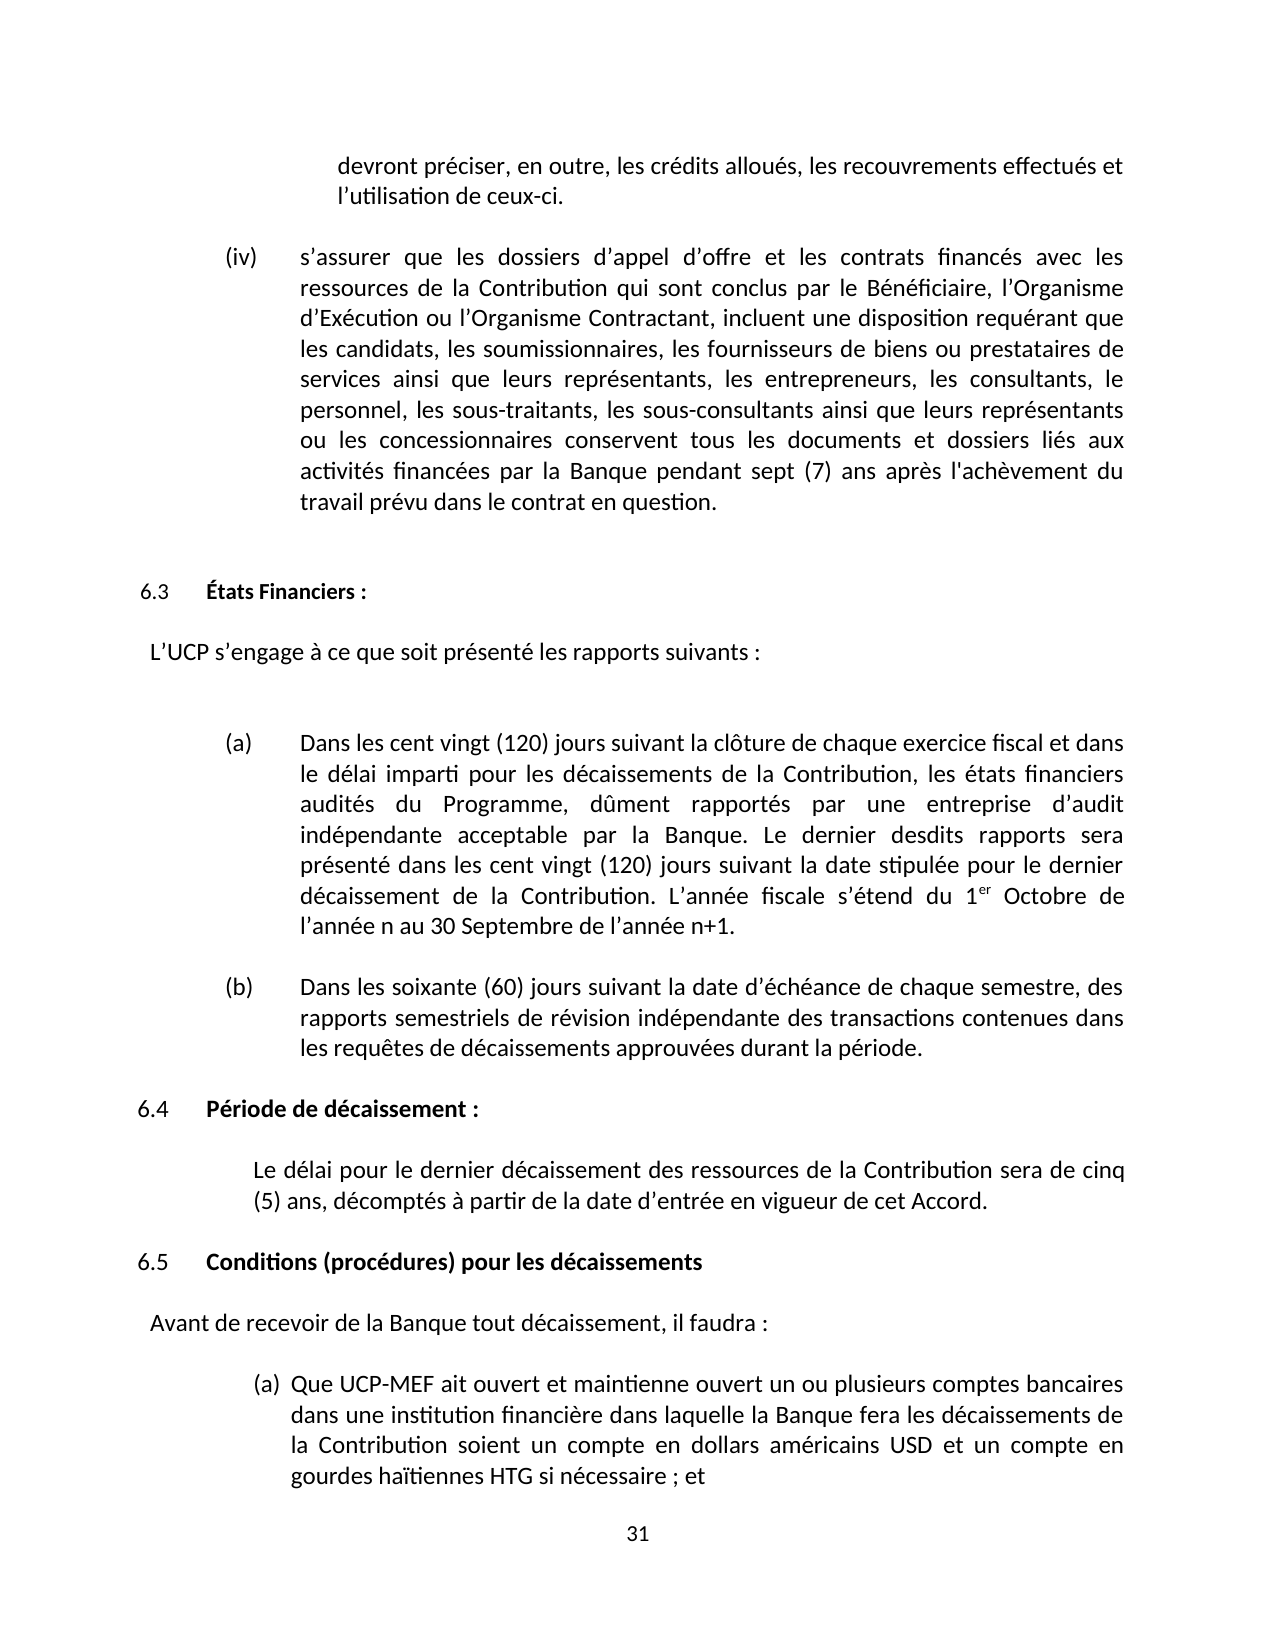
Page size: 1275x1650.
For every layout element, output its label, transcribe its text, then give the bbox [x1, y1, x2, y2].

list Conditions (procédures) pour les décaissements [169, 1246, 1125, 1277]
list s’assurer que les dossiers d’appel d’offre et les contrats financés avec les ressources de la Contribution qui sont conclus par le Bénéficiaire, l’Organisme d’Exécution ou l’Organisme Contractant, incluent une disposition requérant que les candidats, les soumissionnaires, les fournisseurs de biens ou prestataires de services ainsi que leurs représentants, les entrepreneurs, les consultants, le personnel, les sous-traitants, les sous-consultants ainsi que leurs représentants ou les concessionnaires conservent tous les documents et dossiers liés aux activités financées par la Banque pendant sept (7) ans après l'achèvement du travail prévu dans le contrat en question. [225, 242, 1125, 516]
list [300, 150, 1125, 211]
list Dans les cent vingt (120) jours suivant la clôture de chaque exercice fiscal et dans le délai imparti pour les décaissements de la Contribution, les états financiers audités du Programme, dûment rapportés par une entreprise d’audit indépendante acceptable par la Banque. Le dernier desdits rapports sera présenté dans les cent vingt (120) jours suivant la date stipulée pour le dernier décaissement de la Contribution. L’année fiscale s’étend du 1er Octobre de l’année n au 30 Septembre de l’année n+1. [225, 727, 1125, 941]
list Période de décaissement : [169, 1094, 1125, 1124]
list Dans les soixante (60) jours suivant la date d’échéance de chaque semestre, des rapports semestriels de révision indépendante des transactions contenues dans les requêtes de décaissements approuvées durant la période. [225, 972, 1125, 1063]
text Le délai pour le dernier décaissement des ressources de la Contribution sera de cinq (5) ans, décomptés à partir de la date d’entrée en vigueur de cet Accord. [253, 1155, 1125, 1216]
text Avant de recevoir de la Banque tout décaissement, il faudra : [150, 1307, 1125, 1338]
list États Financiers : [169, 577, 1125, 605]
text L’UCP s’engage à ce que soit présenté les rapports suivants : [150, 636, 1125, 666]
list Que UCP-MEF ait ouvert et maintienne ouvert un ou plusieurs comptes bancaires dans une institution financière dans laquelle la Banque fera les décaissements de la Contribution soient un compte en dollars américains USD et un compte en gourdes haïtiennes HTG si nécessaire ; et [253, 1368, 1125, 1490]
